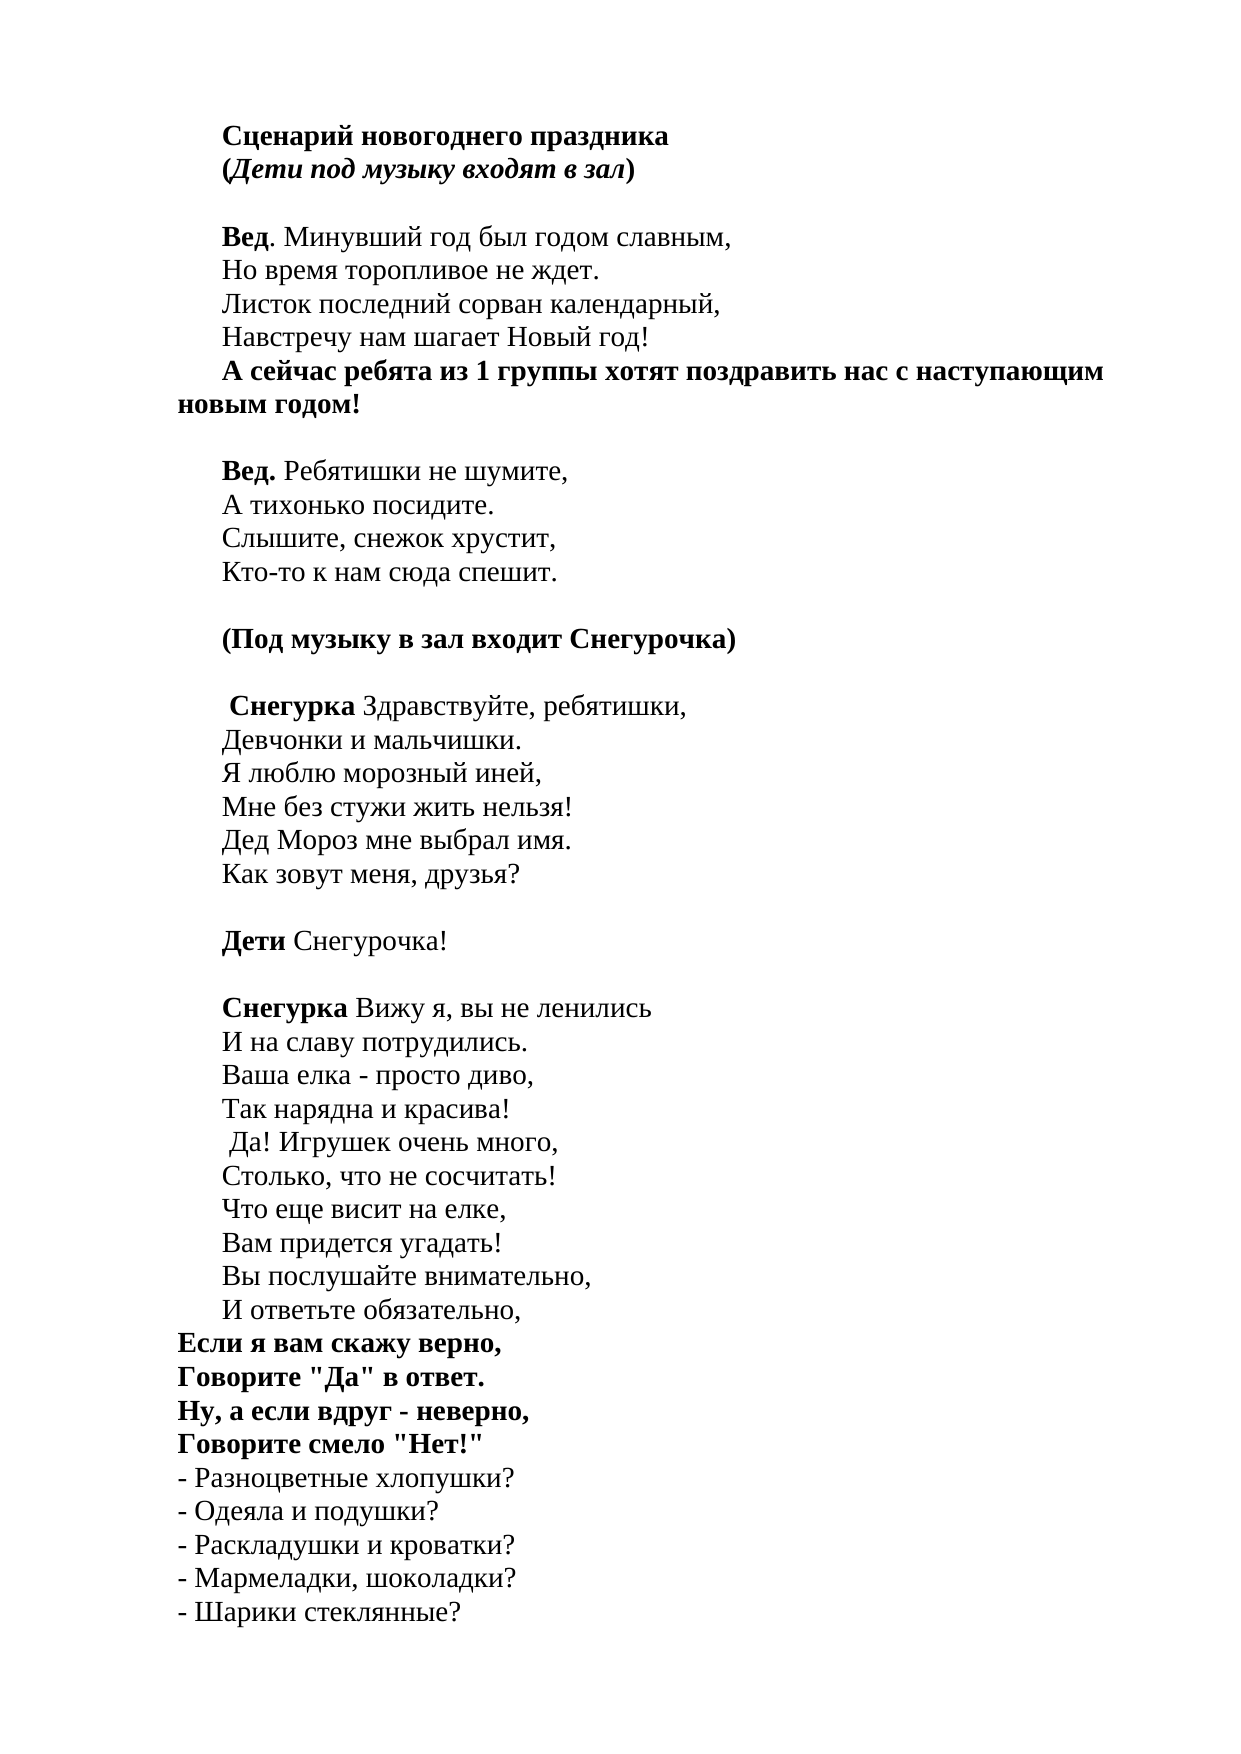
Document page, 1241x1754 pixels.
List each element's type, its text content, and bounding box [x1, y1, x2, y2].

text Вед. Ребятишки не шумите, [177, 453, 1152, 487]
text Как зовут меня, друзья? [177, 856, 1152, 889]
text Листок последний сорван календарный, [177, 286, 1152, 319]
text Слышите, снежок хрустит, [177, 521, 1152, 554]
text Снегурка Здравствуйте, ребятишки, [177, 688, 1152, 722]
text (Под музыку в зал входит Снегурочка) [177, 621, 1152, 655]
text Вед. Минувший год был годом славным, [177, 219, 1152, 252]
text Дети Снегурочка! [177, 923, 1152, 957]
text А сейчас ребята из 1 группы хотят поздравить нас с наступающим новым годом! [177, 353, 1152, 420]
text Так нарядна и красива! [177, 1091, 1152, 1124]
text (Дети под музыку входят в зал) [177, 152, 1152, 185]
text Вы послушайте внимательно, [177, 1258, 1152, 1292]
text Столько, что не сосчитать! [177, 1158, 1152, 1191]
text Навстречу нам шагает Новый год! [177, 319, 1152, 353]
text Девчонки и мальчишки. [177, 722, 1152, 755]
text Вам придется угадать! [177, 1225, 1152, 1258]
text Кто-то к нам сюда спешит. [177, 554, 1152, 588]
text И на славу потрудились. [177, 1024, 1152, 1057]
text Я люблю морозный иней, [177, 755, 1152, 789]
text Ваша елка - просто диво, [177, 1057, 1152, 1091]
text Но время торопливое не ждет. [177, 252, 1152, 286]
text Дед Мороз мне выбрал имя. [177, 822, 1152, 856]
text Мне без стужи жить нельзя! [177, 789, 1152, 822]
text Сценарий новогоднего праздника [177, 118, 1152, 152]
text А тихонько посидите. [177, 487, 1152, 521]
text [177, 1292, 1152, 1627]
text Что еще висит на елке, [177, 1191, 1152, 1225]
text Снегурка Вижу я, вы не ленились [177, 990, 1152, 1024]
text Да! Игрушек очень много, [177, 1124, 1152, 1158]
